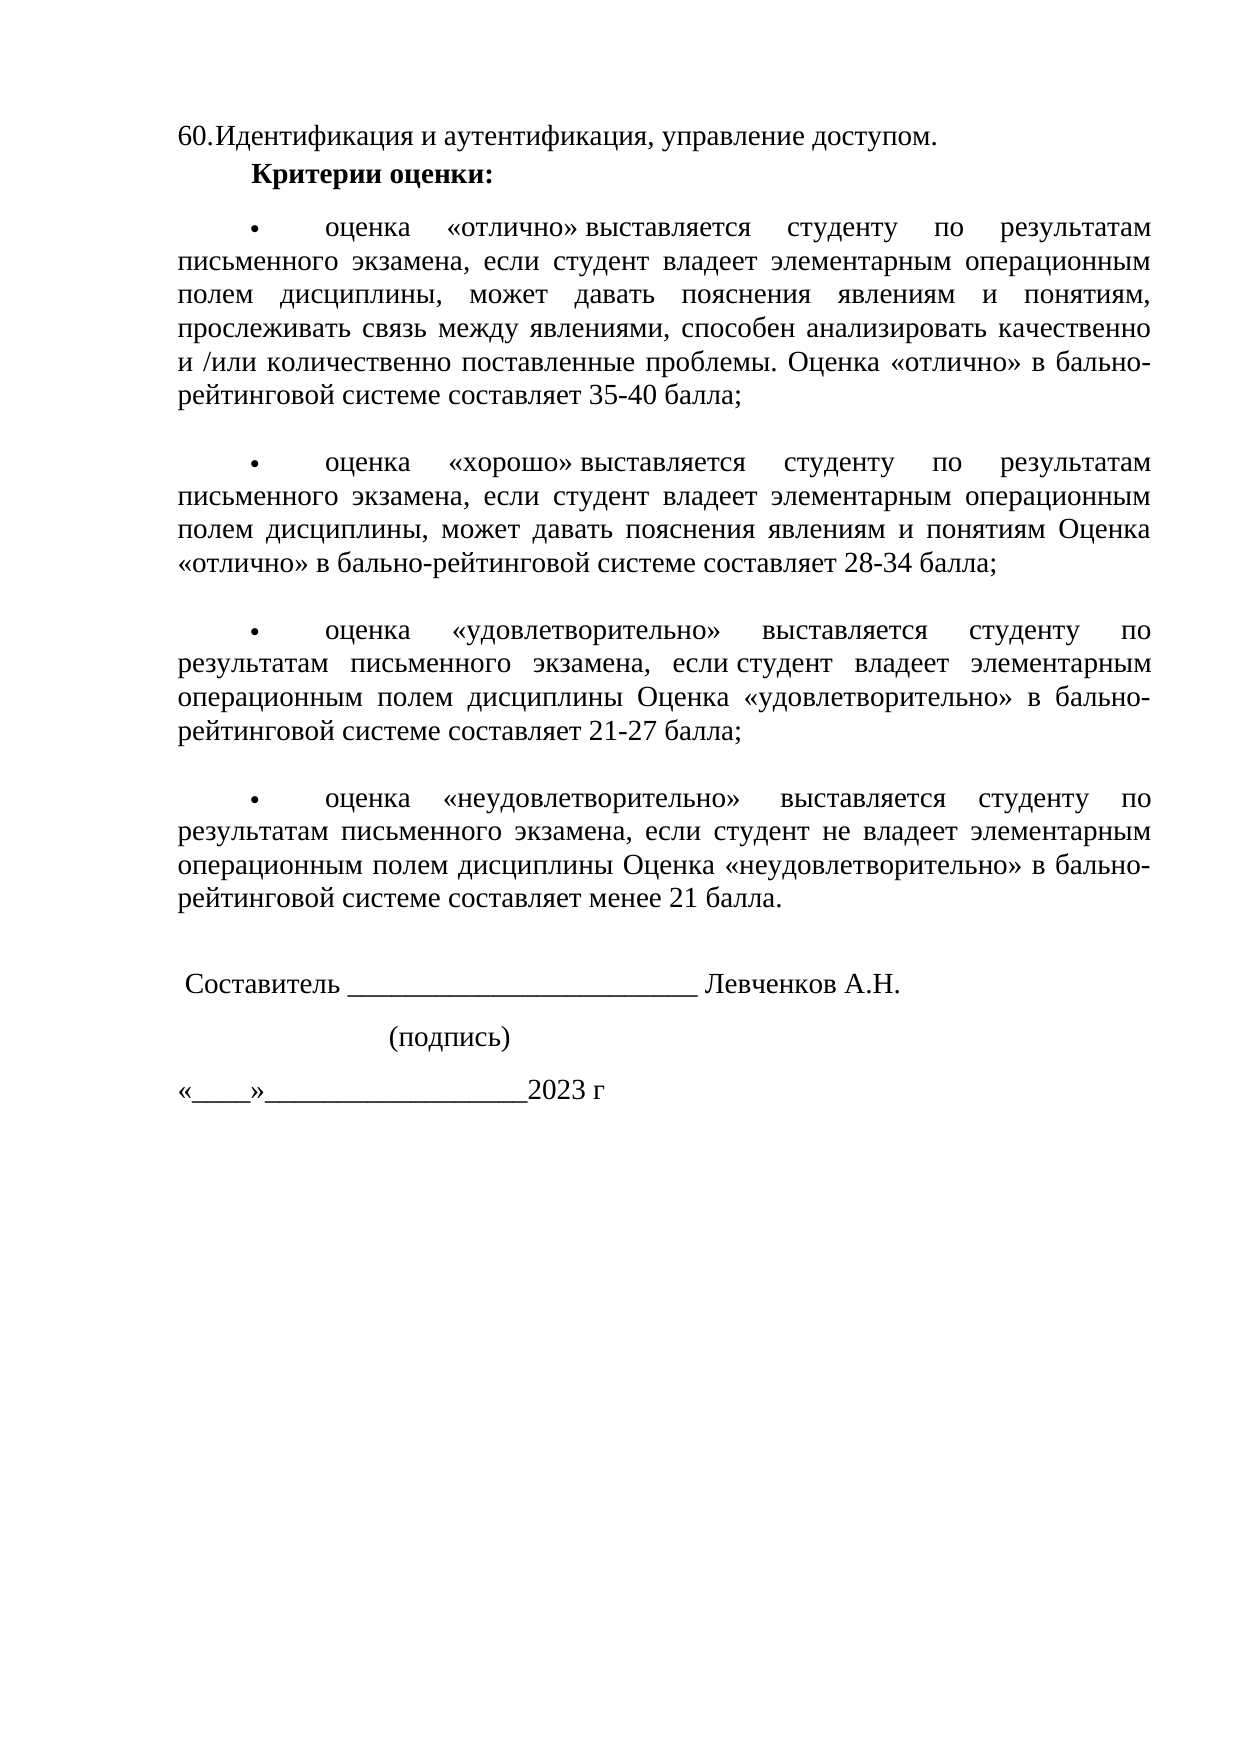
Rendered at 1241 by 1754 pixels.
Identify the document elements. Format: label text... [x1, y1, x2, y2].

text (подпись) [177, 1019, 1152, 1053]
list Идентификация и аутентификация, управление доступом. [177, 118, 1152, 152]
list оценка «неудовлетворительно» выставляется студенту по результатам письменного экзамена, если студент не владеет элементарным операционным полем дисциплины Оценка «неудовлетворительно» в бально-рейтинговой системе составляет менее 21 балла. [177, 780, 1152, 914]
text «____»__________________2023 г [177, 1072, 1152, 1106]
list оценка «удовлетворительно» выставляется студенту по результатам письменного экзамена, если студент владеет элементарным операционным полем дисциплины Оценка «удовлетворительно» в бально-рейтинговой системе составляет 21-27 балла; [177, 612, 1152, 746]
text Составитель ________________________ Левченков А.Н. [177, 967, 1152, 1000]
list оценка «хорошо» выставляется студенту по результатам письменного экзамена, если студент владеет элементарным операционным полем дисциплины, может давать пояснения явлениям и понятиям Оценка «отлично» в бально-рейтинговой системе составляет 28-34 балла; [177, 444, 1152, 578]
list оценка «отлично» выставляется студенту по результатам письменного экзамена, если студент владеет элементарным операционным полем дисциплины, может давать пояснения явлениям и понятиям, прослеживать связь между явлениями, способен анализировать качественно и /или количественно поставленные проблемы. Оценка «отлично» в бально-рейтинговой системе составляет 35-40 балла; [177, 209, 1152, 411]
text Критерии оценки: [177, 157, 1152, 190]
